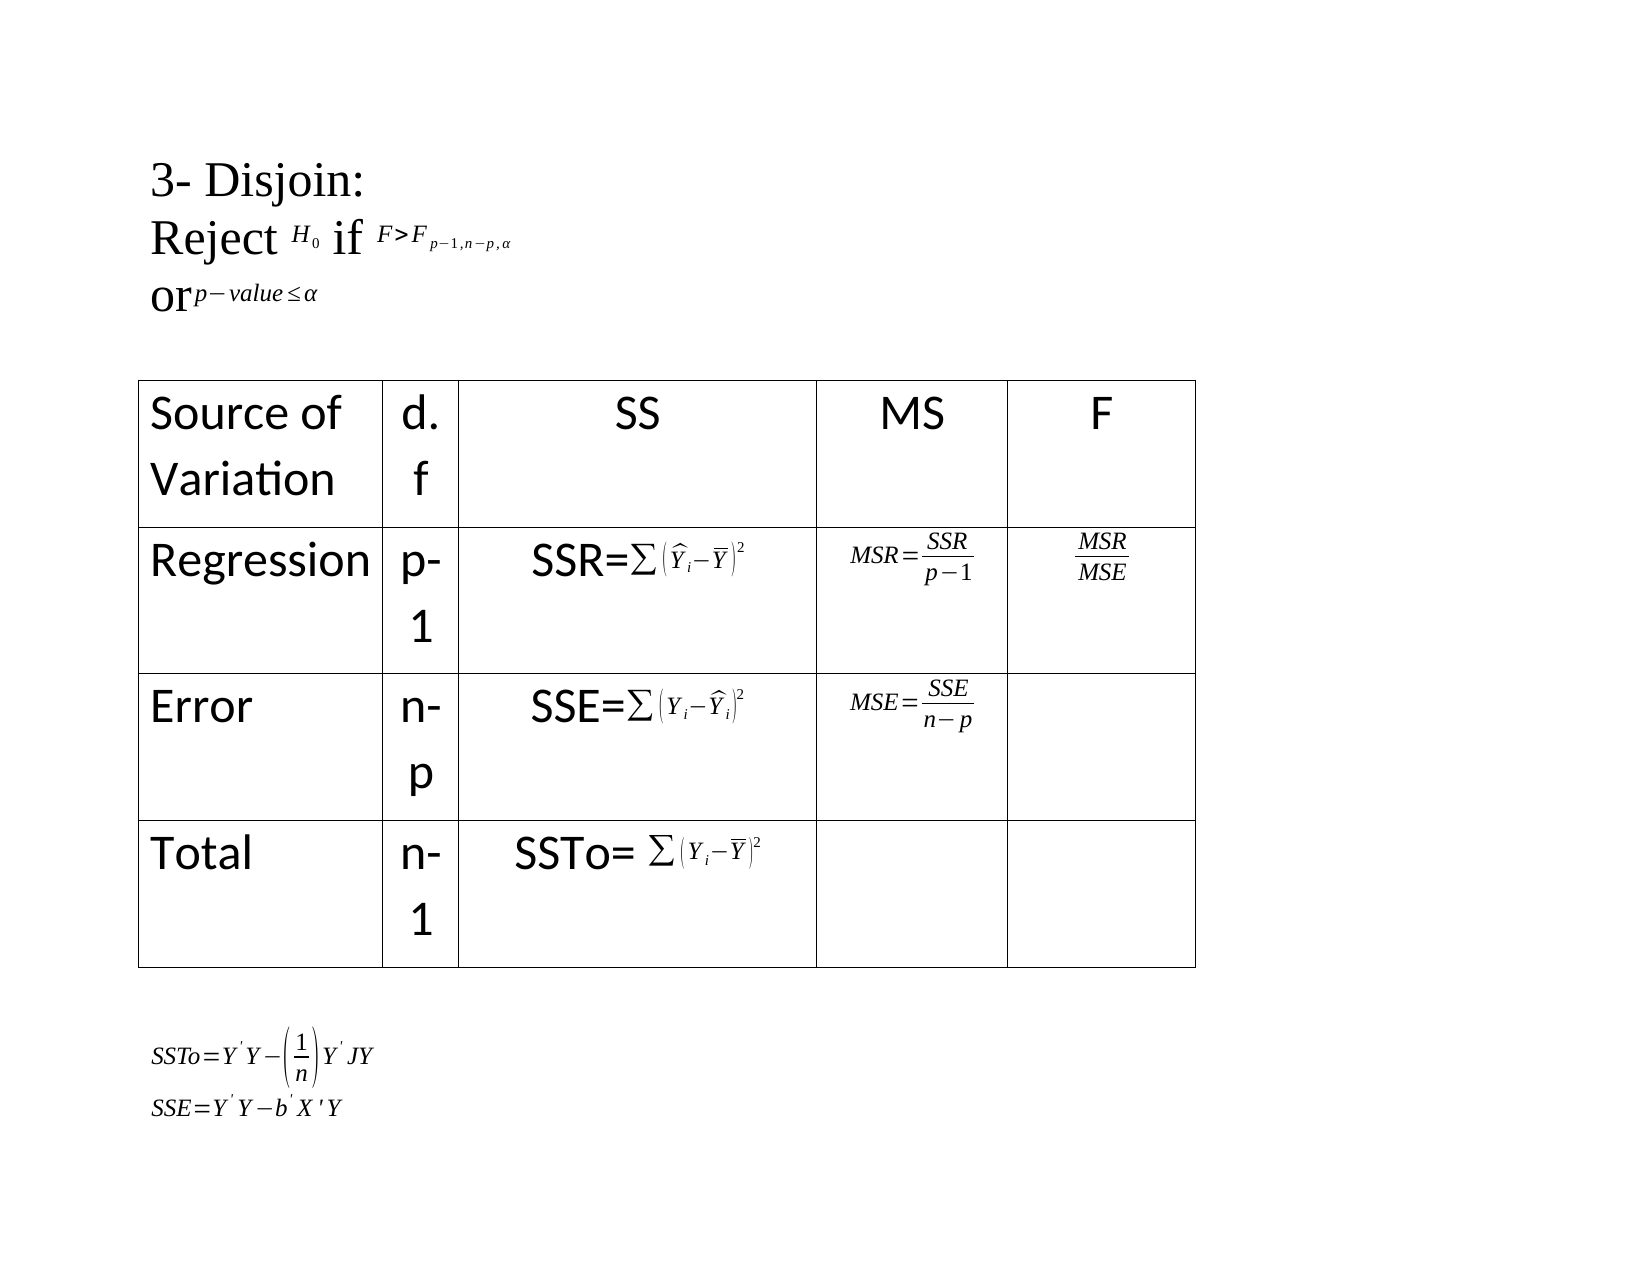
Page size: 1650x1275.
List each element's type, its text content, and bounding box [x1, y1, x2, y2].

table_cell p-1 [383, 528, 458, 673]
table_cell [1008, 674, 1195, 820]
table_cell Total [139, 821, 382, 967]
table_cell SSTo= [459, 821, 816, 967]
table_cell SSR= [459, 528, 816, 673]
table_cell [1008, 821, 1195, 967]
table_header MS [817, 381, 1007, 527]
table_header d.f [383, 381, 458, 527]
text 3- Disjoin: [150, 150, 1500, 207]
table_cell n-p [383, 674, 458, 820]
table_cell [817, 821, 1007, 967]
table_header Source of Variation [139, 381, 382, 527]
table_header F [1008, 381, 1195, 527]
table_cell [817, 674, 1007, 820]
table_cell n-1 [383, 821, 458, 967]
table_cell Regression [139, 528, 382, 673]
table_cell SSE= [459, 674, 816, 820]
table_cell Error [139, 674, 382, 820]
text or [150, 265, 1500, 322]
table_cell [817, 528, 1007, 673]
table_cell [1008, 528, 1195, 673]
text Reject if [150, 207, 1500, 265]
table_header SS [459, 381, 816, 527]
